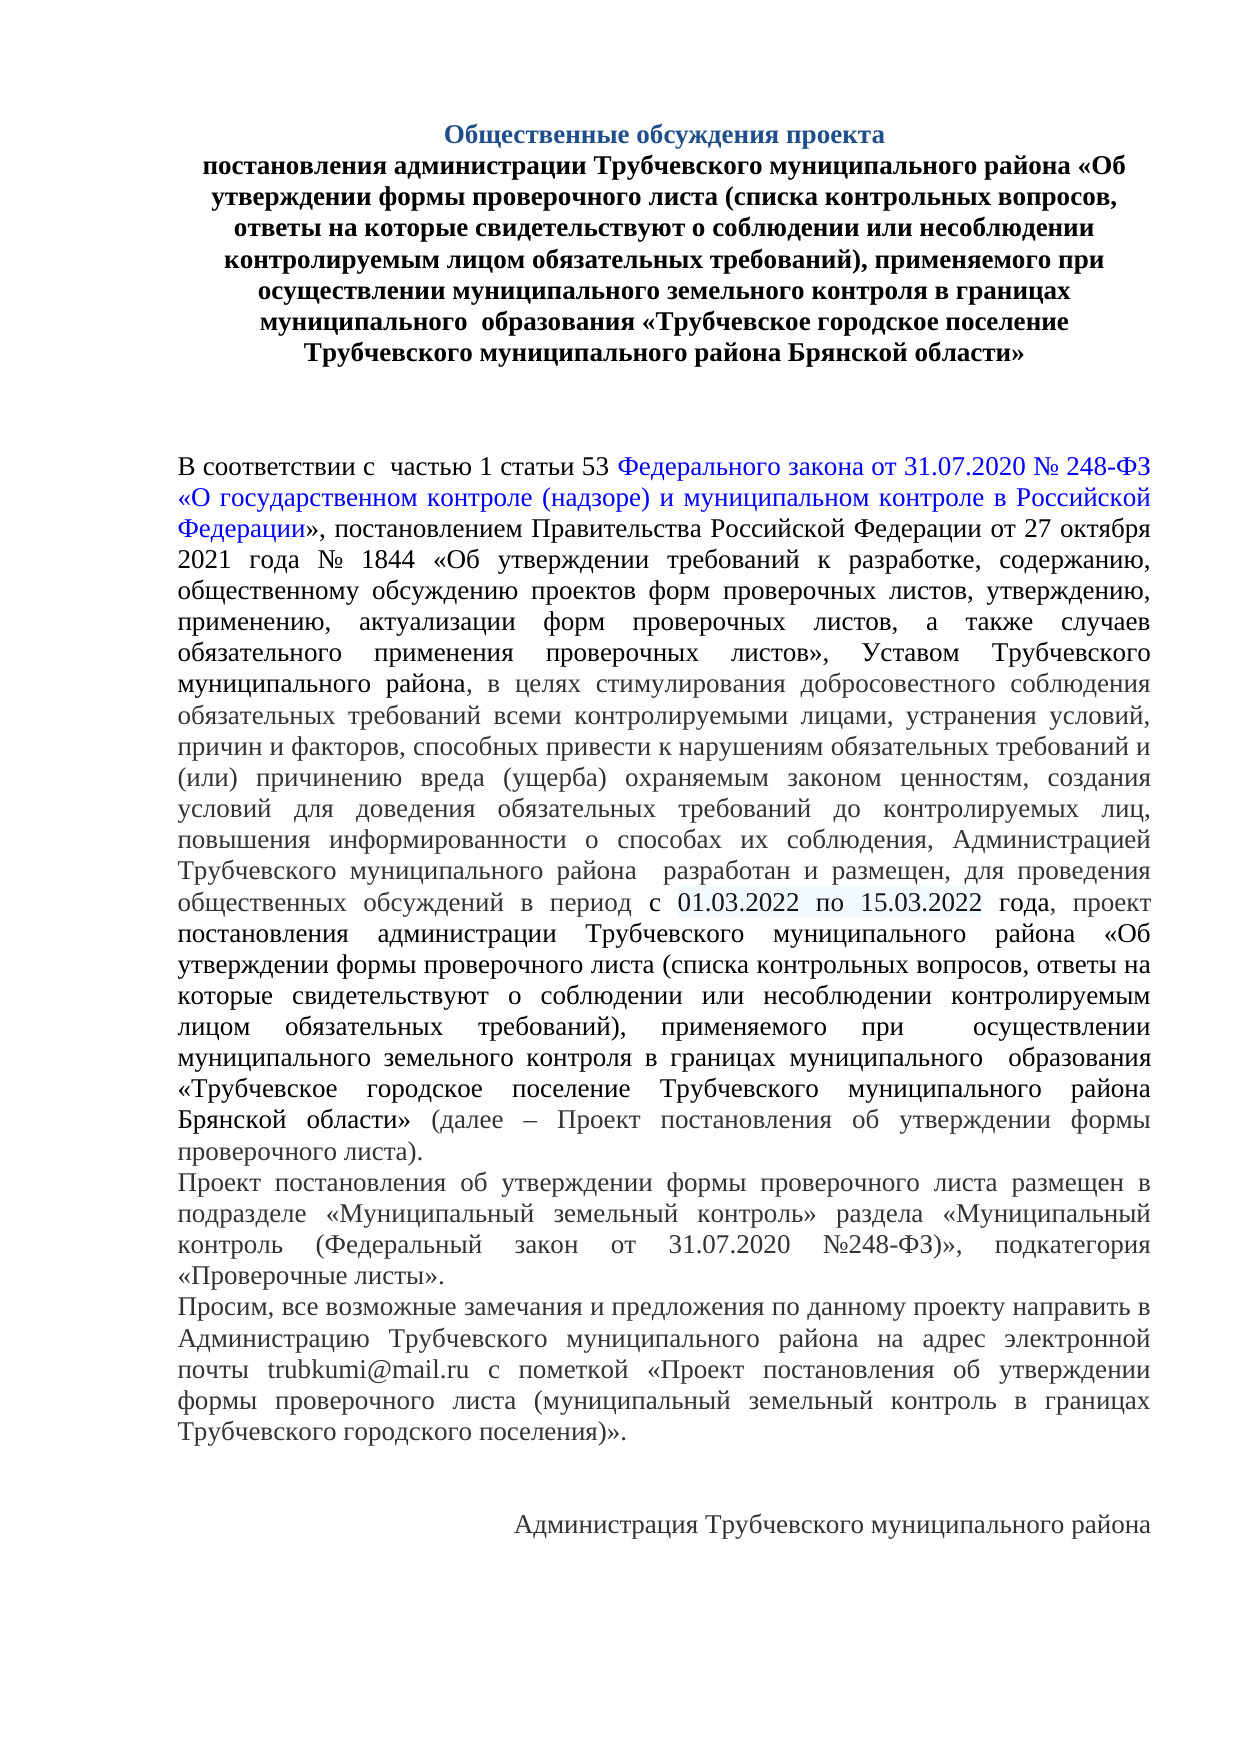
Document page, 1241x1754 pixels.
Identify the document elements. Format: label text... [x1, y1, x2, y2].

text постановления администрации Трубчевского муниципального района «Об утверждении формы проверочного листа (списка контрольных вопросов, ответы на которые свидетельствуют о соблюдении или несоблюдении контролируемым лицом обязательных требований), применяемого при осуществлении муниципального земельного контроля в границах муниципального образования «Трубчевское городское поселение Трубчевского муниципального района Брянской области» [177, 149, 1152, 367]
text Администрация Трубчевского муниципального района [177, 1508, 1152, 1540]
text Общественные обсуждения проекта [177, 118, 1152, 149]
text Просим, все возможные замечания и предложения по данному проекту направить в Администрацию Трубчевского муниципального района на адрес электронной почты trubkumi@mail.ru с пометкой «Проект постановления об утверждении формы проверочного листа (муниципальный земельный контроль в границах Трубчевского городского поселения)». [177, 1291, 1152, 1446]
text В соответствии с частью 1 статьи 53 Федерального закона от 31.07.2020 № 248-ФЗ «О государственном контроле (надзоре) и муниципальном контроле в Российской Федерации», постановлением Правительства Российской Федерации от 27 октября 2021 года № 1844 «Об утверждении требований к разработке, содержанию, общественному обсуждению проектов форм проверочных листов, утверждению, применению, актуализации форм проверочных листов, а также случаев обязательного применения проверочных листов», Уставом Трубчевского муниципального района, в целях стимулирования добросовестного соблюдения обязательных требований всеми контролируемыми лицами, устранения условий, причин и факторов, способных привести к нарушениям обязательных требований и (или) причинению вреда (ущерба) охраняемым законом ценностям, создания условий для доведения обязательных требований до контролируемых лиц, повышения информированности о способах их соблюдения, Администрацией Трубчевского муниципального района разработан и размещен, для проведения общественных обсуждений в период с 01.03.2022 по 15.03.2022 года, проект постановления администрации Трубчевского муниципального района «Об утверждении формы проверочного листа (списка контрольных вопросов, ответы на которые свидетельствуют о соблюдении или несоблюдении контролируемым лицом обязательных требований), применяемого при осуществлении муниципального земельного контроля в границах муниципального образования «Трубчевское городское поселение Трубчевского муниципального района Брянской области» (далее – Проект постановления об утверждении формы проверочного листа). [177, 449, 1152, 1166]
text Проект постановления об утверждении формы проверочного листа размещен в подразделе «Муниципальный земельный контроль» раздела «Муниципальный контроль (Федеральный закон от 31.07.2020 №248-ФЗ)», подкатегория «Проверочные листы». [177, 1166, 1152, 1291]
